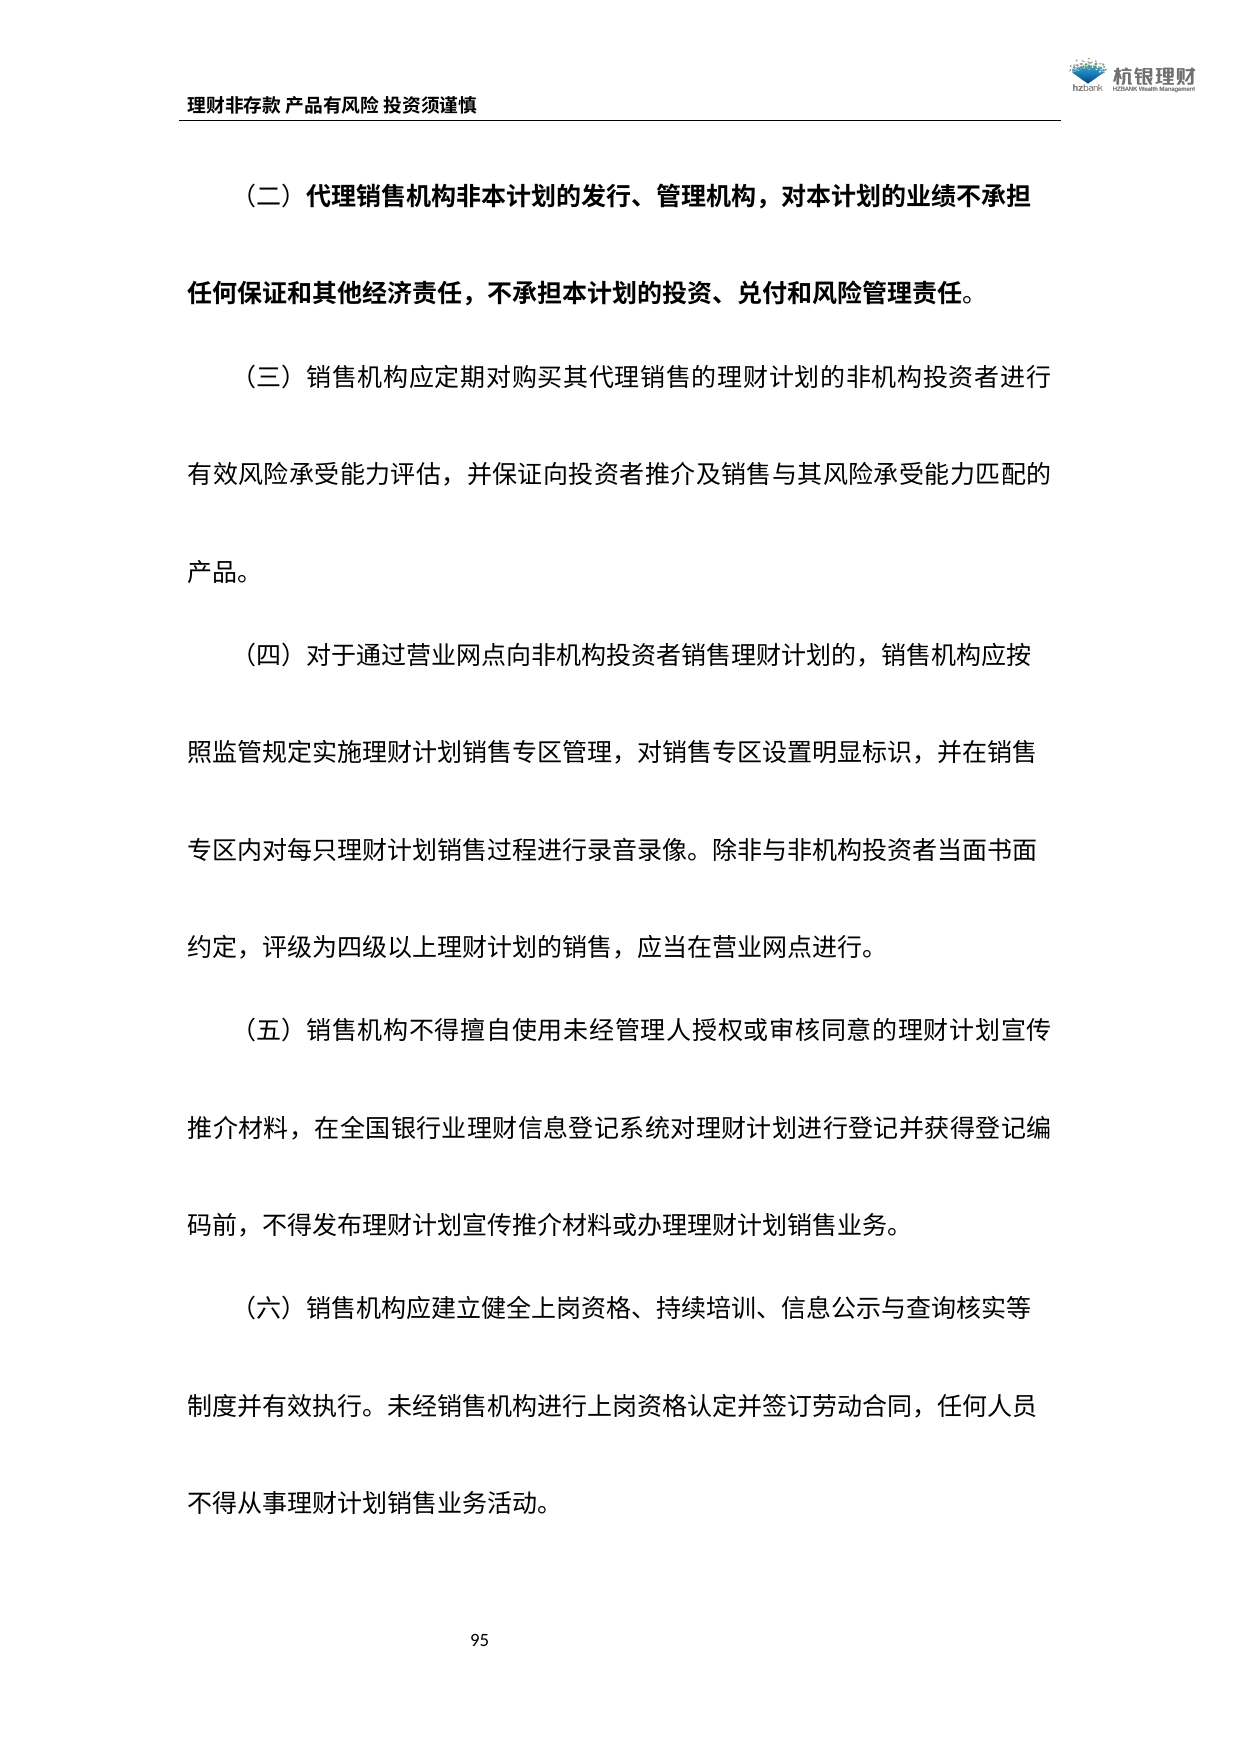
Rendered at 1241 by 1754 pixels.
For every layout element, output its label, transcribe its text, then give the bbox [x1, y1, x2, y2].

list 对于通过营业网点向非机构投资者销售理财计划的，销售机构应按照监管规定实施理财计划销售专区管理，对销售专区设置明显标识，并在销售专区内对每只理财计划销售过程进行录音录像。除非与非机构投资者当面书面约定，评级为四级以上理财计划的销售，应当在营业网点进行。 [187, 621, 1053, 978]
list 销售机构不得擅自使用未经管理人授权或审核同意的理财计划宣传推介材料，在全国银行业理财信息登记系统对理财计划进行登记并获得登记编码前，不得发布理财计划宣传推介材料或办理理财计划销售业务。 [187, 996, 1053, 1256]
list 代理销售机构非本计划的发行、管理机构，对本计划的业绩不承担任何保证和其他经济责任，不承担本计划的投资、兑付和风险管理责任。 [187, 162, 1053, 324]
list 销售机构应建立健全上岗资格、持续培训、信息公示与查询核实等制度并有效执行。未经销售机构进行上岗资格认定并签订劳动合同，任何人员不得从事理财计划销售业务活动。 [187, 1274, 1053, 1534]
picture [1063, 56, 1204, 97]
list 销售机构应定期对购买其代理销售的理财计划的非机构投资者进行有效风险承受能力评估，并保证向投资者推介及销售与其风险承受能力匹配的产品。 [187, 343, 1053, 603]
